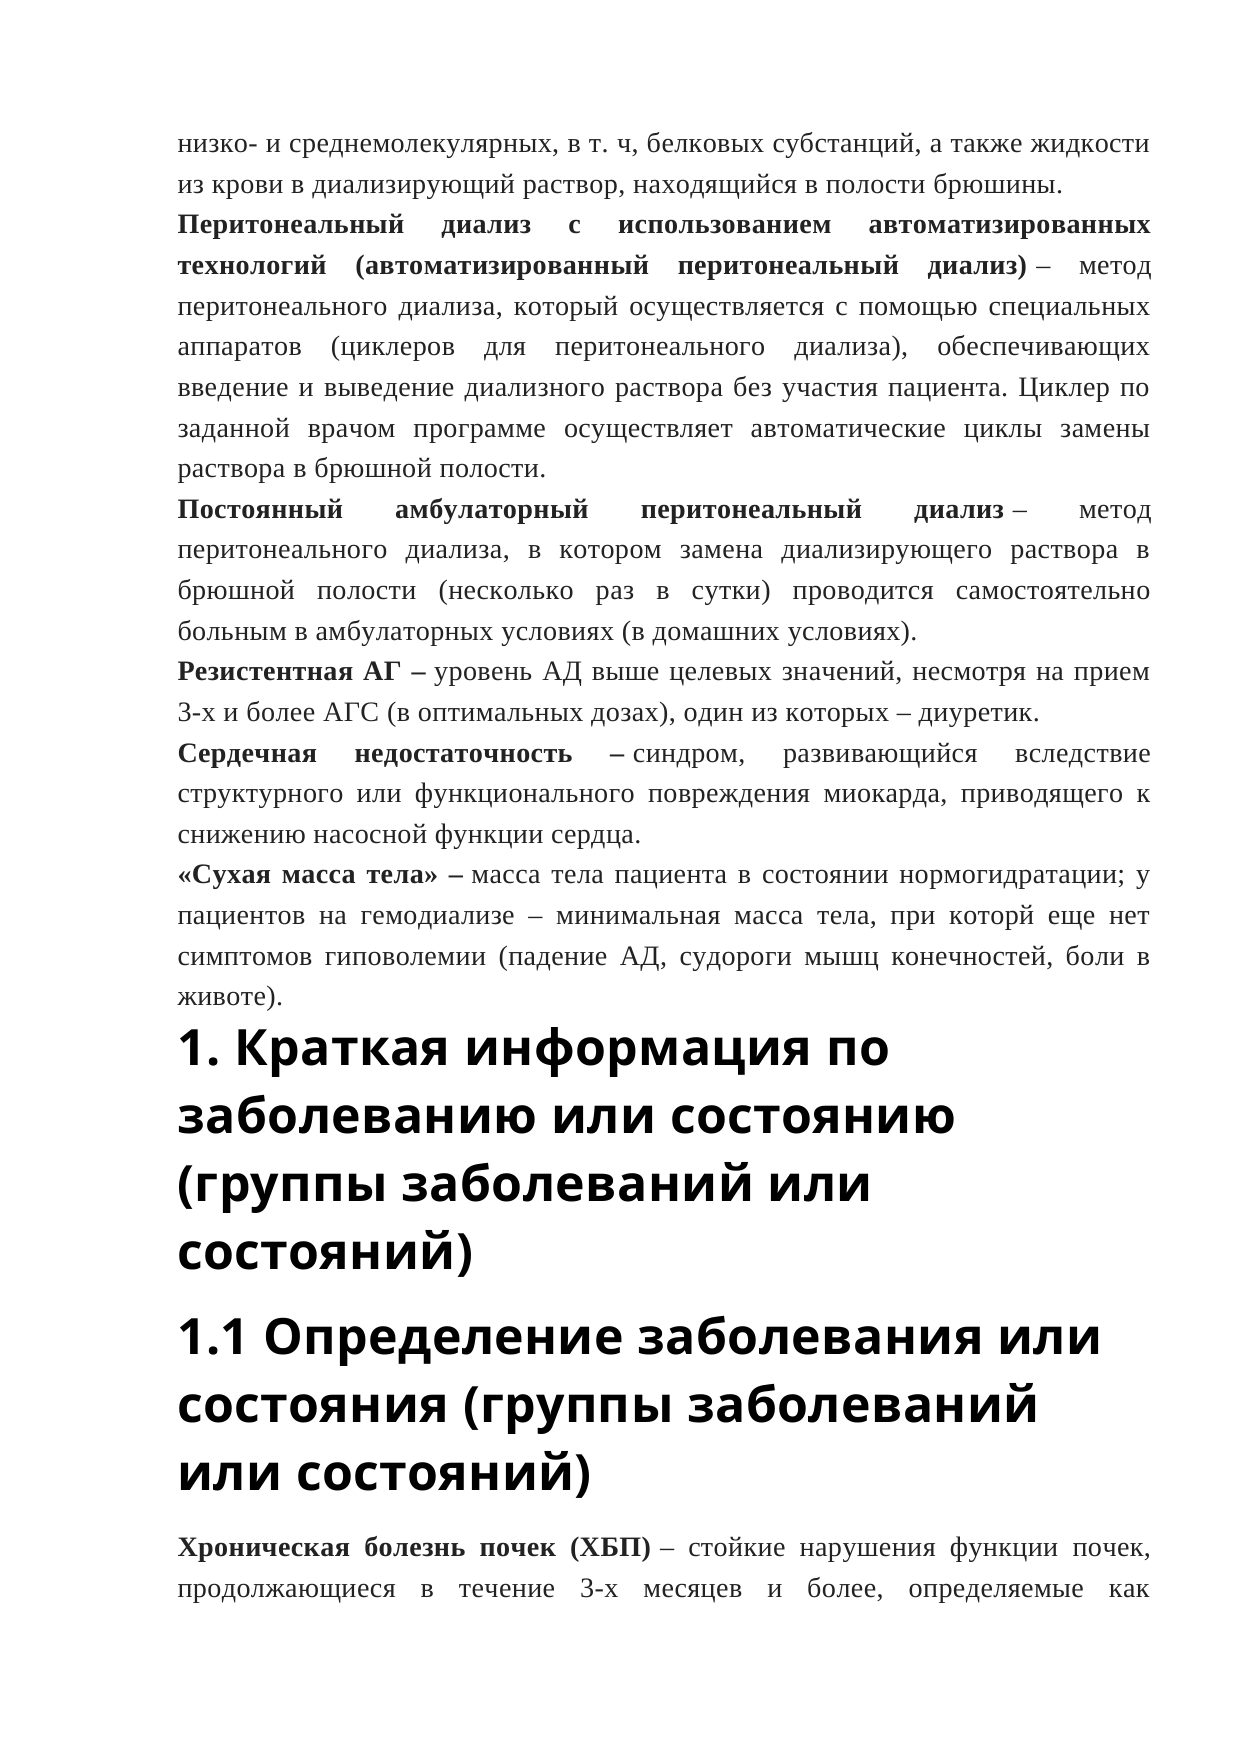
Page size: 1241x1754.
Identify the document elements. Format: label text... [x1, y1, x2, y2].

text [177, 1522, 1152, 1603]
text Постоянный амбулаторный перитонеальный диализ – метод перитонеального диализа, в котором замена диализирующего раствора в брюшной полости (несколько раз в сутки) проводится самостоятельно больным в амбулаторных условиях (в домашних условиях). [177, 484, 1152, 646]
text 1. Краткая информация по заболеванию или состоянию (группы заболеваний или состояний) [177, 1012, 1152, 1284]
text 1.1 Определение заболевания или состояния (группы заболеваний или состояний) [177, 1301, 1152, 1505]
text «Сухая масса тела» – масса тела пациента в состоянии нормогидратации; у пациентов на гемодиализе – минимальная масса тела, при которй еще нет симптомов гиповолемии (падение АД, судороги мышц конечностей, боли в животе). [177, 849, 1152, 1012]
text Перитонеальный диализ с использованием автоматизированных технологий (автоматизированный перитонеальный диализ) – метод перитонеального диализа, который осуществляется с помощью специальных аппаратов (циклеров для перитонеального диализа), обеспечивающих введение и выведение диализного раствора без участия пациента. Циклер по заданной врачом программе осуществляет автоматические циклы замены раствора в брюшной полости. [177, 199, 1152, 484]
text Сердечная недостаточность – синдром, развивающийся вследствие структурного или функционального повреждения миокарда, приводящего к снижению насосной функции сердца. [177, 727, 1152, 849]
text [177, 118, 1152, 199]
text Резистентная АГ – уровень АД выше целевых значений, несмотря на прием 3-х и более АГС (в оптимальных дозах), один из которых – диуретик. [177, 646, 1152, 727]
